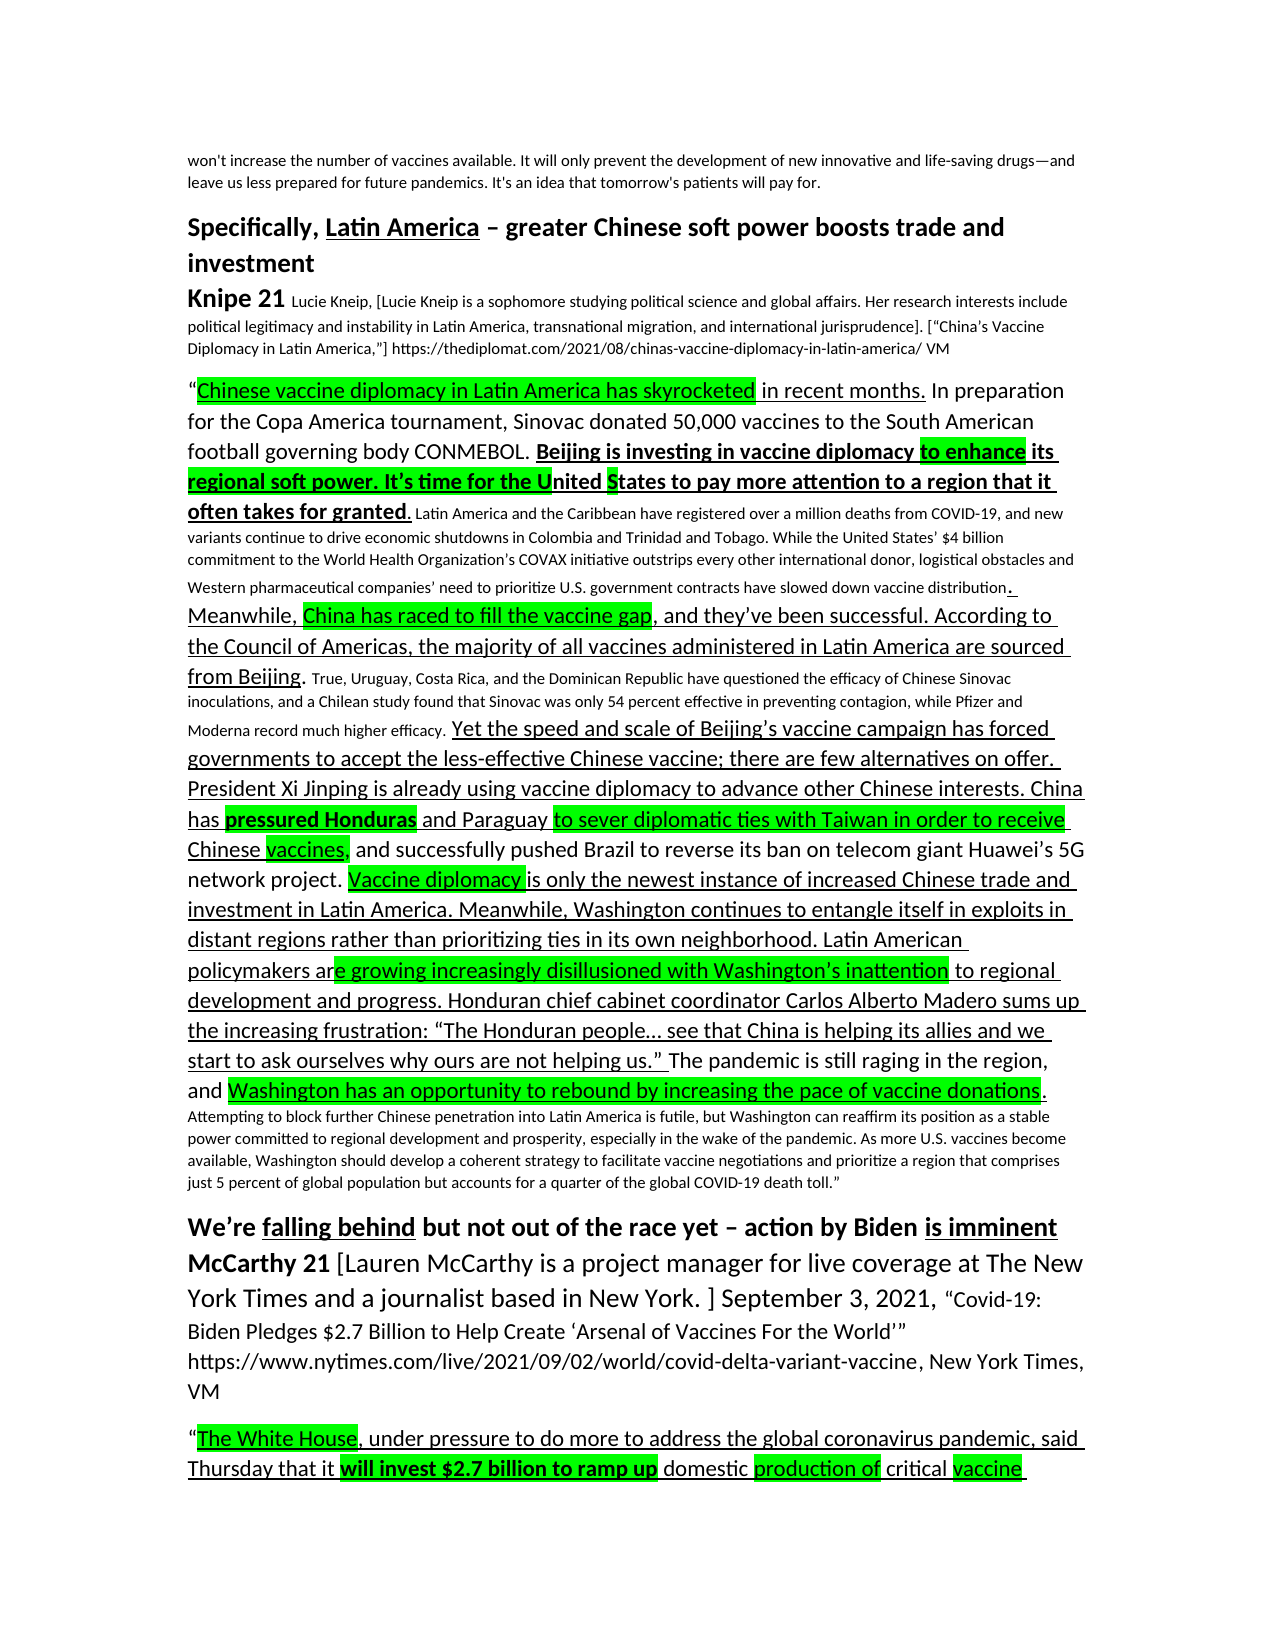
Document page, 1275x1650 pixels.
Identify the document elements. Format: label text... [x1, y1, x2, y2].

subtitle Specifically, Latin America – greater Chinese soft power boosts trade and investment [187, 210, 1087, 279]
subtitle We’re falling behind but not out of the race yet – action by Biden is imminent [187, 1210, 1087, 1243]
text McCarthy 21 [Lauren McCarthy is a project manager for live coverage at The New York Times and a journalist based in New York. ] September 3, 2021, “Covid-19: Biden Pledges $2.7 Billion to Help Create ‘Arsenal of Vaccines For the World’” https://www.nytimes.com/live/2021/09/02/world/covid-delta-variant-vaccine, New York Times, VM [187, 1246, 1087, 1405]
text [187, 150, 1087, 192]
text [187, 1424, 1087, 1482]
text Knipe 21 Lucie Kneip, [Lucie Kneip is a sophomore studying political science and global affairs. Her research interests include political legitimacy and instability in Latin America, transnational migration, and international jurisprudence]. [“China’s Vaccine Diplomacy in Latin America,”] https://thediplomat.com/2021/08/chinas-vaccine-diplomacy-in-latin-america/ VM [187, 282, 1087, 358]
text “Chinese vaccine diplomacy in Latin America has skyrocketed in recent months. In preparation for the Copa America tournament, Sinovac donated 50,000 vaccines to the South American football governing body CONMEBOL. Beijing is investing in vaccine diplomacy to enhance its regional soft power. It’s time for the United States to pay more attention to a region that it often takes for granted. Latin America and the Caribbean have registered over a million deaths from COVID-19, and new variants continue to drive economic shutdowns in Colombia and Trinidad and Tobago. While the United States’ $4 billion commitment to the World Health Organization’s COVAX initiative outstrips every other international donor, logistical obstacles and Western pharmaceutical companies’ need to prioritize U.S. government contracts have slowed down vaccine distribution. Meanwhile, China has raced to fill the vaccine gap, and they’ve been successful. According to the Council of Americas, the majority of all vaccines administered in Latin America are sourced from Beijing. True, Uruguay, Costa Rica, and the Dominican Republic have questioned the efficacy of Chinese Sinovac inoculations, and a Chilean study found that Sinovac was only 54 percent effective in preventing contagion, while Pfizer and Moderna record much higher efficacy. Yet the speed and scale of Beijing’s vaccine campaign has forced governments to accept the less-effective Chinese vaccine; there are few alternatives on offer. President Xi Jinping is already using vaccine diplomacy to advance other Chinese interests. China has pressured Honduras and Paraguay to sever diplomatic ties with Taiwan in order to receive Chinese vaccines, and successfully pushed Brazil to reverse its ban on telecom giant Huawei’s 5G network project. Vaccine diplomacy is only the newest instance of increased Chinese trade and investment in Latin America. Meanwhile, Washington continues to entangle itself in exploits in distant regions rather than prioritizing ties in its own neighborhood. Latin American policymakers are growing increasingly disillusioned with Washington’s inattention to regional development and progress. Honduran chief cabinet coordinator Carlos Alberto Madero sums up the increasing frustration: “The Honduran people… see that China is helping its allies and we start to ask ourselves why ours are not helping us.” The pandemic is still raging in the region, and Washington has an opportunity to rebound by increasing the pace of vaccine donations. Attempting to block further Chinese penetration into Latin America is futile, but Washington can reaffirm its position as a stable power committed to regional development and prosperity, especially in the wake of the pandemic. As more U.S. vaccines become available, Washington should develop a coherent strategy to facilitate vaccine negotiations and prioritize a region that comprises just 5 percent of global population but accounts for a quarter of the global COVID-19 death toll.” [187, 377, 1087, 1192]
